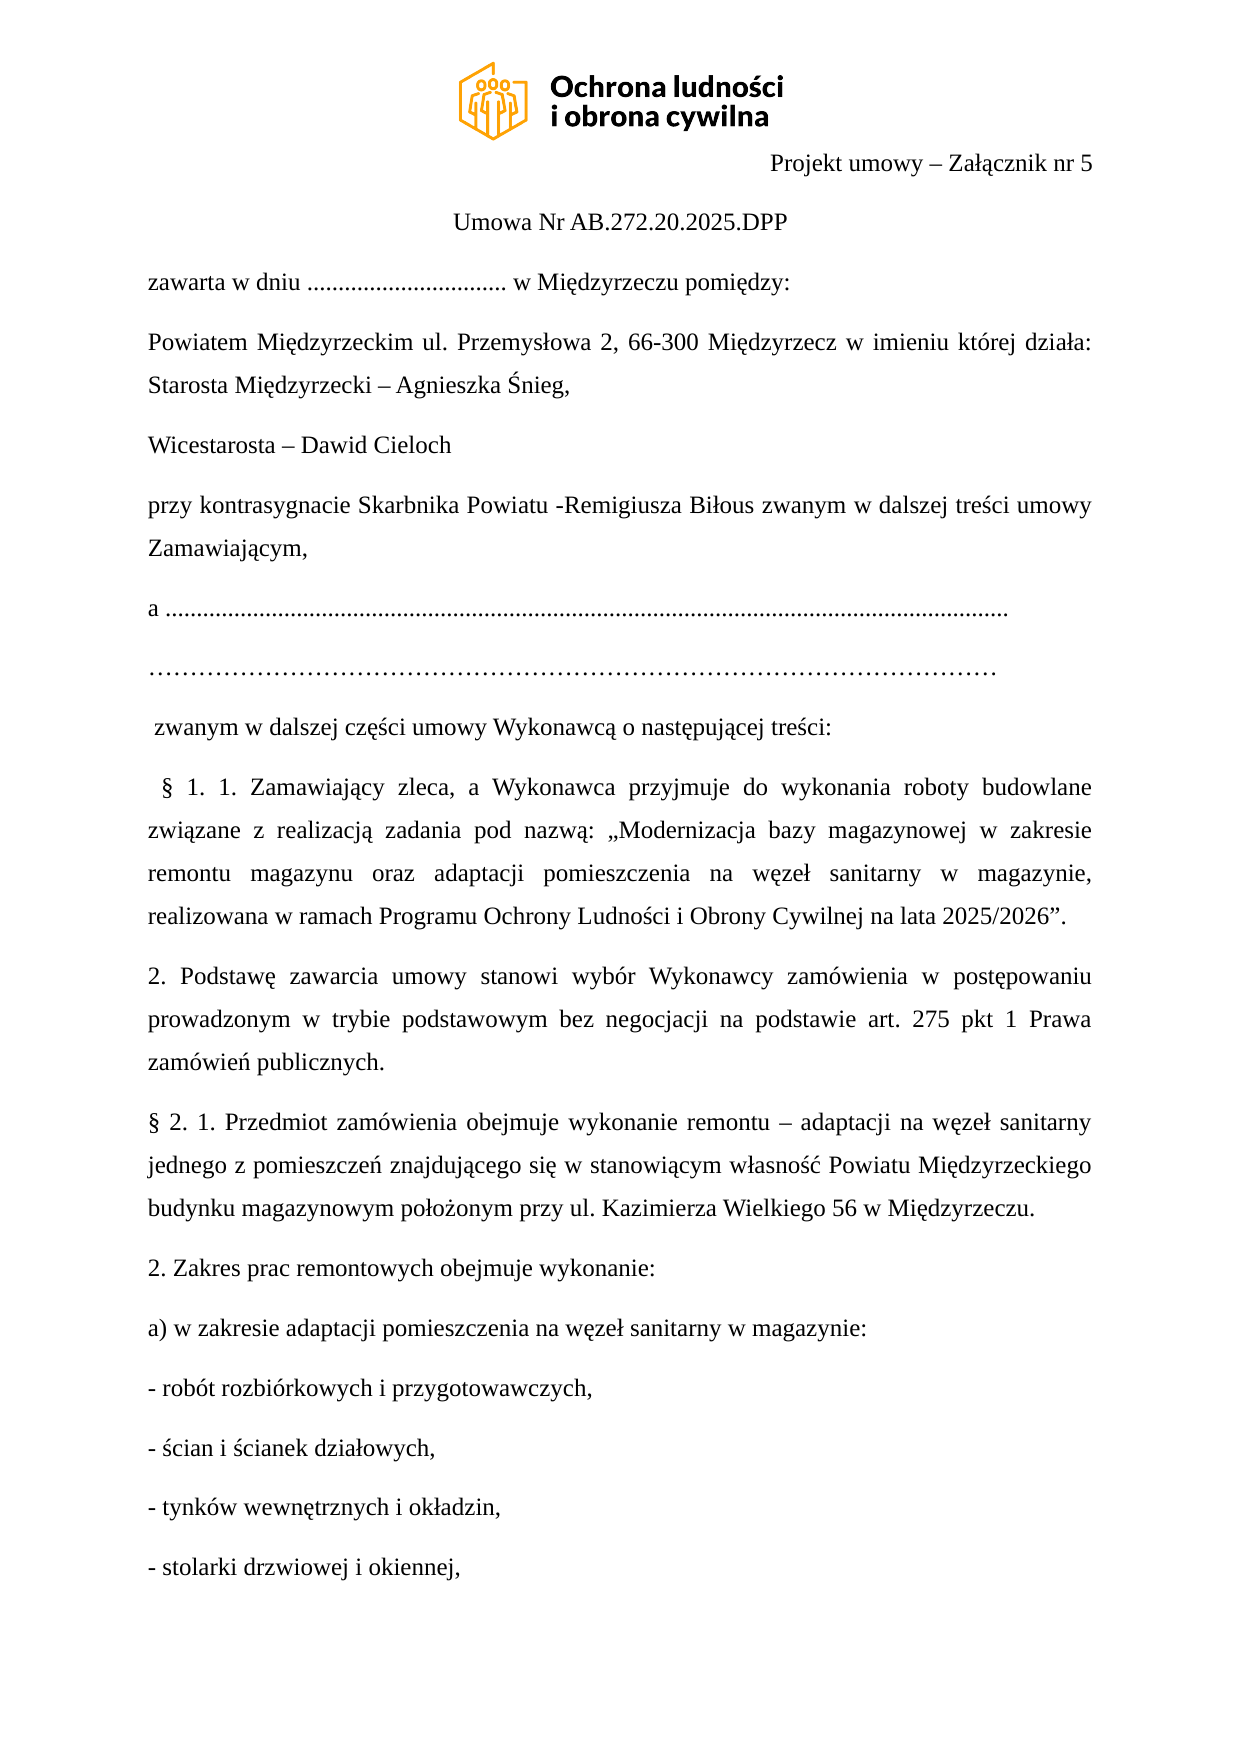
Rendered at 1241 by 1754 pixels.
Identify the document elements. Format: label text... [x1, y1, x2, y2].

text - ścian i ścianek działowych, [148, 1433, 1093, 1461]
text - tynków wewnętrznych i okładzin, [148, 1492, 1093, 1521]
text 2. Podstawę zawarcia umowy stanowi wybór Wykonawcy zamówienia w postępowaniu prowadzonym w trybie podstawowym bez negocjacji na podstawie art. 275 pkt 1 Prawa zamówień publicznych. [148, 961, 1093, 1076]
text Projekt umowy – Załącznik nr 5 [148, 148, 1093, 176]
text § 2. 1. Przedmiot zamówienia obejmuje wykonanie remontu – adaptacji na węzeł sanitarny jednego z pomieszczeń znajdującego się w stanowiącym własność Powiatu Międzyrzeckiego budynku magazynowym położonym przy ul. Kazimierza Wielkiego 56 w Międzyrzeczu. [148, 1107, 1093, 1222]
text a) w zakresie adaptacji pomieszczenia na węzeł sanitarny w magazynie: [148, 1313, 1093, 1342]
text a ....................................................................................................................................... [148, 593, 1093, 621]
text przy kontrasygnacie Skarbnika Powiatu -Remigiusza Biłous zwanym w dalszej treści umowy Zamawiającym, [148, 490, 1093, 562]
text 2. Zakres prac remontowych obejmuje wykonanie: [148, 1253, 1093, 1282]
text - robót rozbiórkowych i przygotowawczych, [148, 1373, 1093, 1402]
picture [414, 31, 827, 148]
text Powiatem Międzyrzeckim ul. Przemysłowa 2, 66-300 Międzyrzecz w imieniu której działa: Starosta Międzyrzecki – Agnieszka Śnieg, [148, 327, 1093, 399]
text zawarta w dniu ................................ w Międzyrzeczu pomiędzy: [148, 267, 1093, 296]
text Umowa Nr AB.272.20.2025.DPP [148, 207, 1093, 236]
text ………………………………………………………………………………………… [148, 652, 1093, 681]
text zwanym w dalszej części umowy Wykonawcą o następującej treści: [148, 712, 1093, 741]
text Wicestarosta – Dawid Cieloch [148, 430, 1093, 459]
text § 1. 1. Zamawiający zleca, a Wykonawca przyjmuje do wykonania roboty budowlane związane z realizacją zadania pod nazwą: „Modernizacja bazy magazynowej w zakresie remontu magazynu oraz adaptacji pomieszczenia na węzeł sanitarny w magazynie, realizowana w ramach Programu Ochrony Ludności i Obrony Cywilnej na lata 2025/2026”. [148, 772, 1093, 930]
text - stolarki drzwiowej i okiennej, [148, 1552, 1093, 1581]
